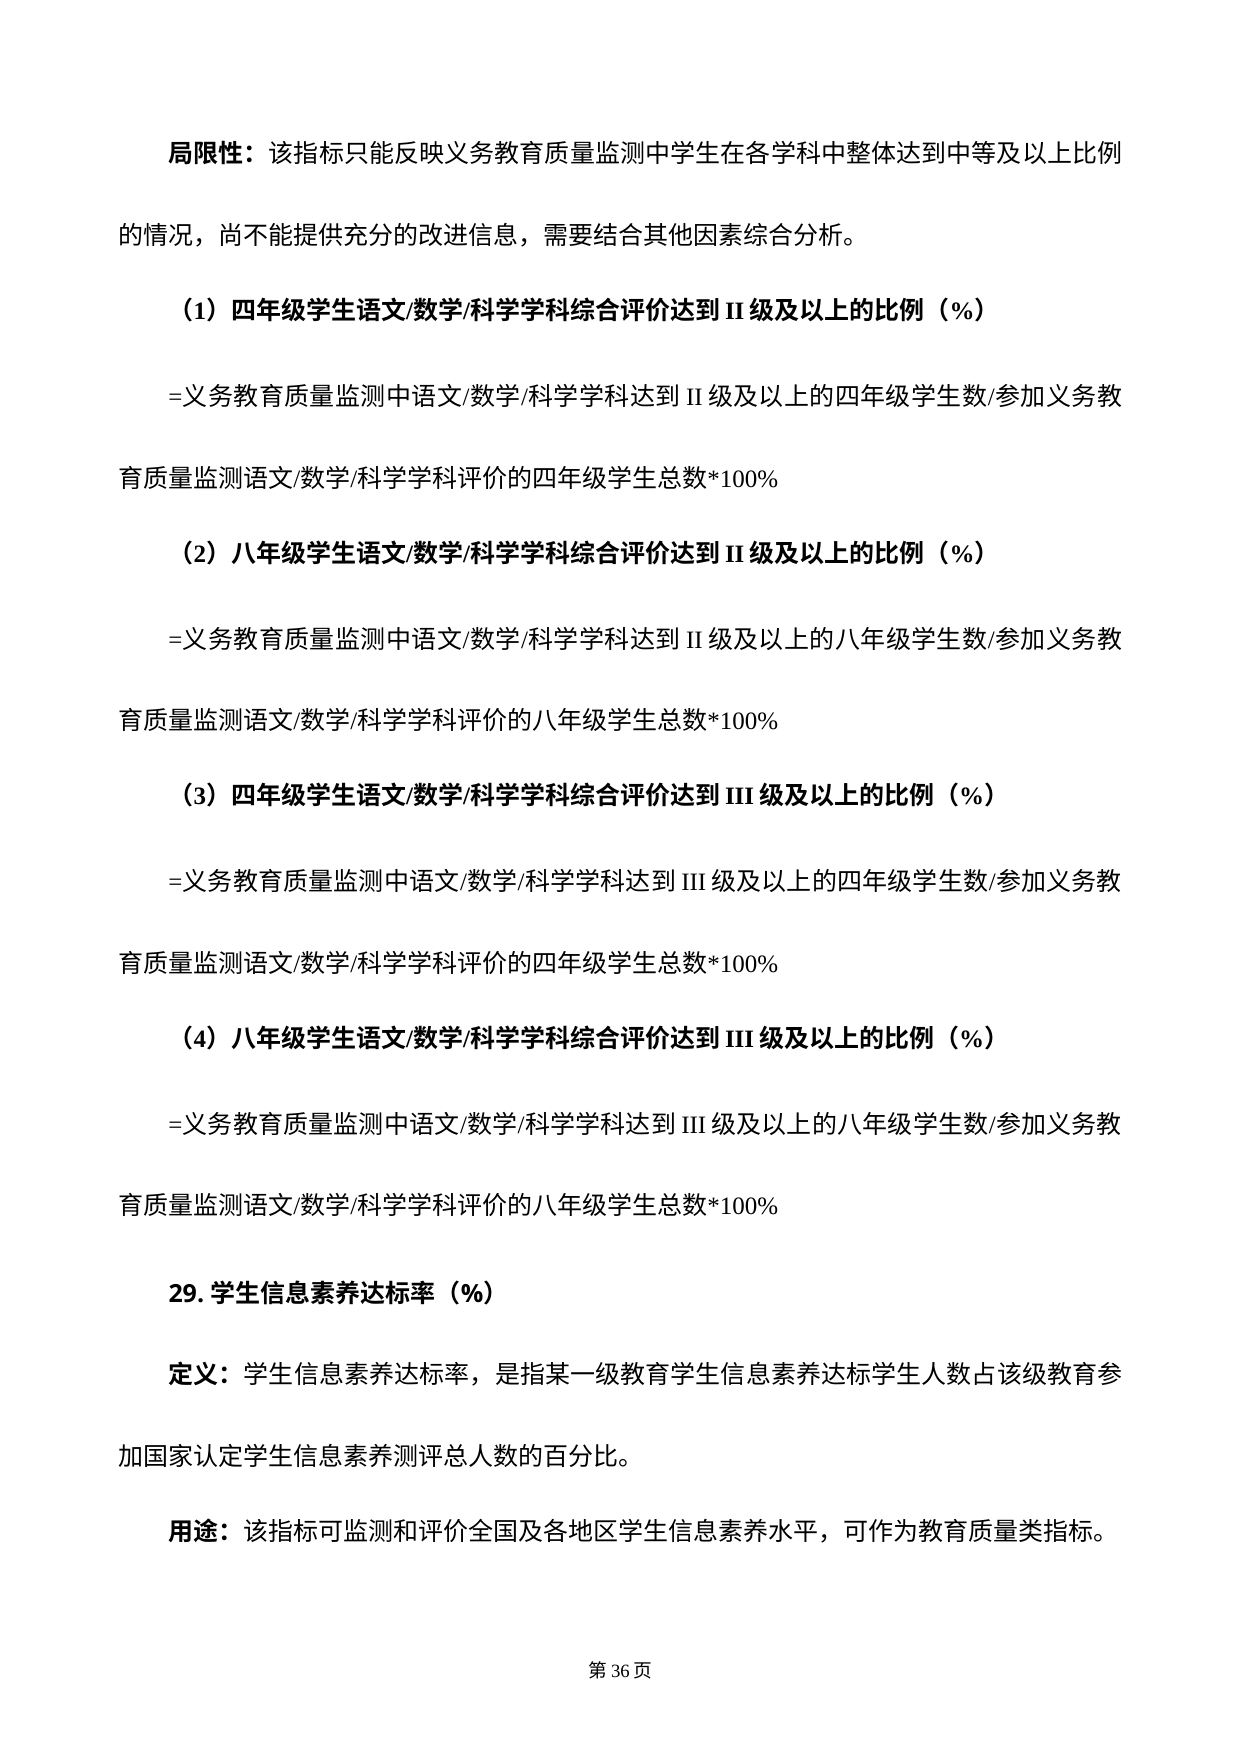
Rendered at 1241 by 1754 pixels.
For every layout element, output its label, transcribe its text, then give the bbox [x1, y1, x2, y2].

subtitle 29. 学生信息素养达标率（%） [118, 1258, 1122, 1326]
subtitle （4）八年级学生语文/数学/科学学科综合评价达到III级及以上的比例（%） [118, 1002, 1122, 1070]
text =义务教育质量监测中语文/数学/科学学科达到II级及以上的四年级学生数/参加义务教育质量监测语文/数学/科学学科评价的四年级学生总数*100% [118, 361, 1122, 510]
text =义务教育质量监测中语文/数学/科学学科达到III级及以上的八年级学生数/参加义务教育质量监测语文/数学/科学学科评价的八年级学生总数*100% [118, 1088, 1122, 1238]
subtitle （3）四年级学生语文/数学/科学学科综合评价达到III级及以上的比例（%） [118, 760, 1122, 828]
text =义务教育质量监测中语文/数学/科学学科达到II级及以上的八年级学生数/参加义务教育质量监测语文/数学/科学学科评价的八年级学生总数*100% [118, 603, 1122, 753]
text 用途：该指标可监测和评价全国及各地区学生信息素养水平，可作为教育质量类指标。 [118, 1496, 1122, 1563]
subtitle （1）四年级学生语文/数学/科学学科综合评价达到II级及以上的比例（%） [118, 275, 1122, 343]
text 定义：学生信息素养达标率，是指某一级教育学生信息素养达标学生人数占该级教育参加国家认定学生信息素养测评总人数的百分比。 [118, 1339, 1122, 1488]
text =义务教育质量监测中语文/数学/科学学科达到III级及以上的四年级学生数/参加义务教育质量监测语文/数学/科学学科评价的四年级学生总数*100% [118, 846, 1122, 995]
text 局限性：该指标只能反映义务教育质量监测中学生在各学科中整体达到中等及以上比例的情况，尚不能提供充分的改进信息，需要结合其他因素综合分析。 [118, 118, 1122, 267]
subtitle （2）八年级学生语文/数学/科学学科综合评价达到II级及以上的比例（%） [118, 517, 1122, 585]
